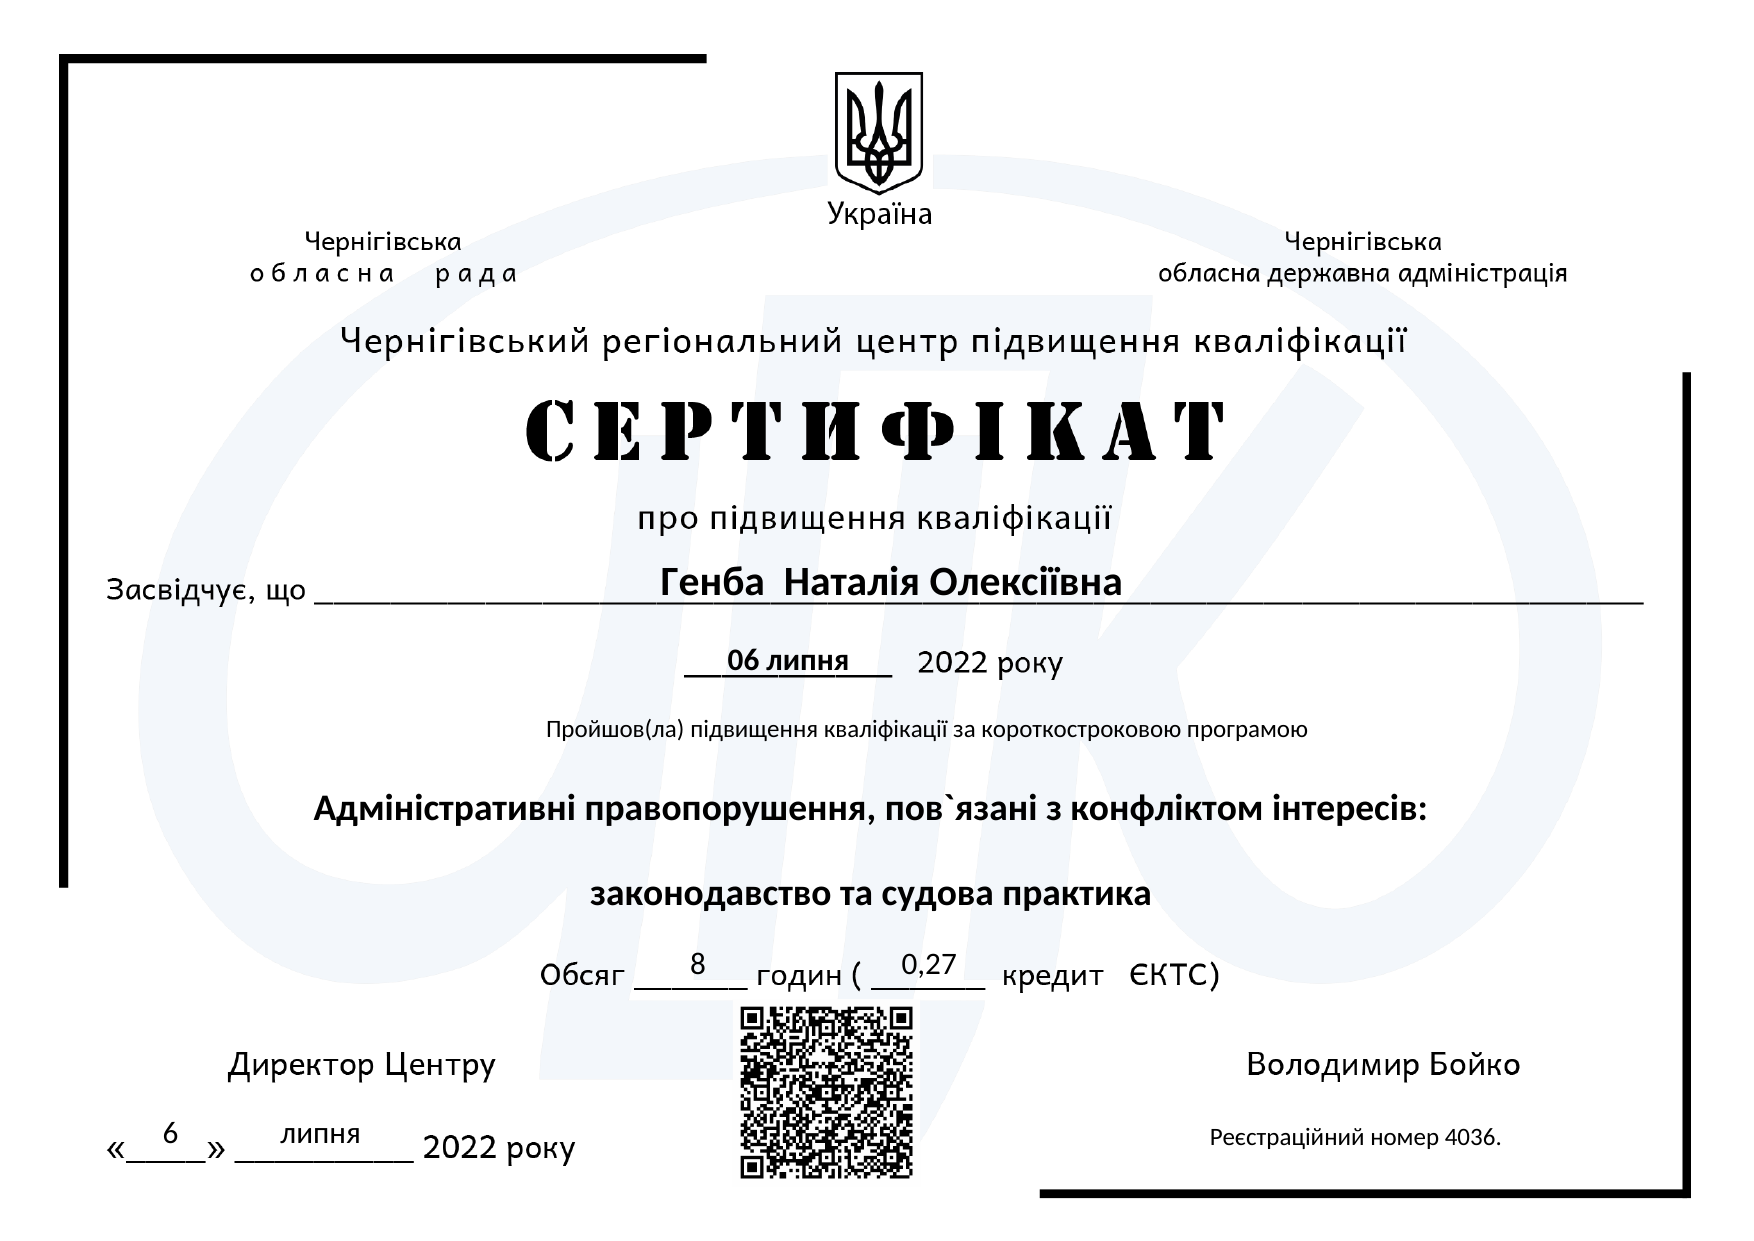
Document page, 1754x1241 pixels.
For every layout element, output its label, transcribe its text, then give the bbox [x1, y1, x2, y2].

picture [59, 606, 1691, 1205]
text Генба Наталія Олексіївна [29, 555, 1754, 606]
text Реєстраційний номер 4036. [1166, 1121, 1754, 1151]
text Пройшов(ла) підвищення кваліфікації за короткостроковою програмою [472, 714, 1754, 744]
picture [59, 54, 1691, 555]
